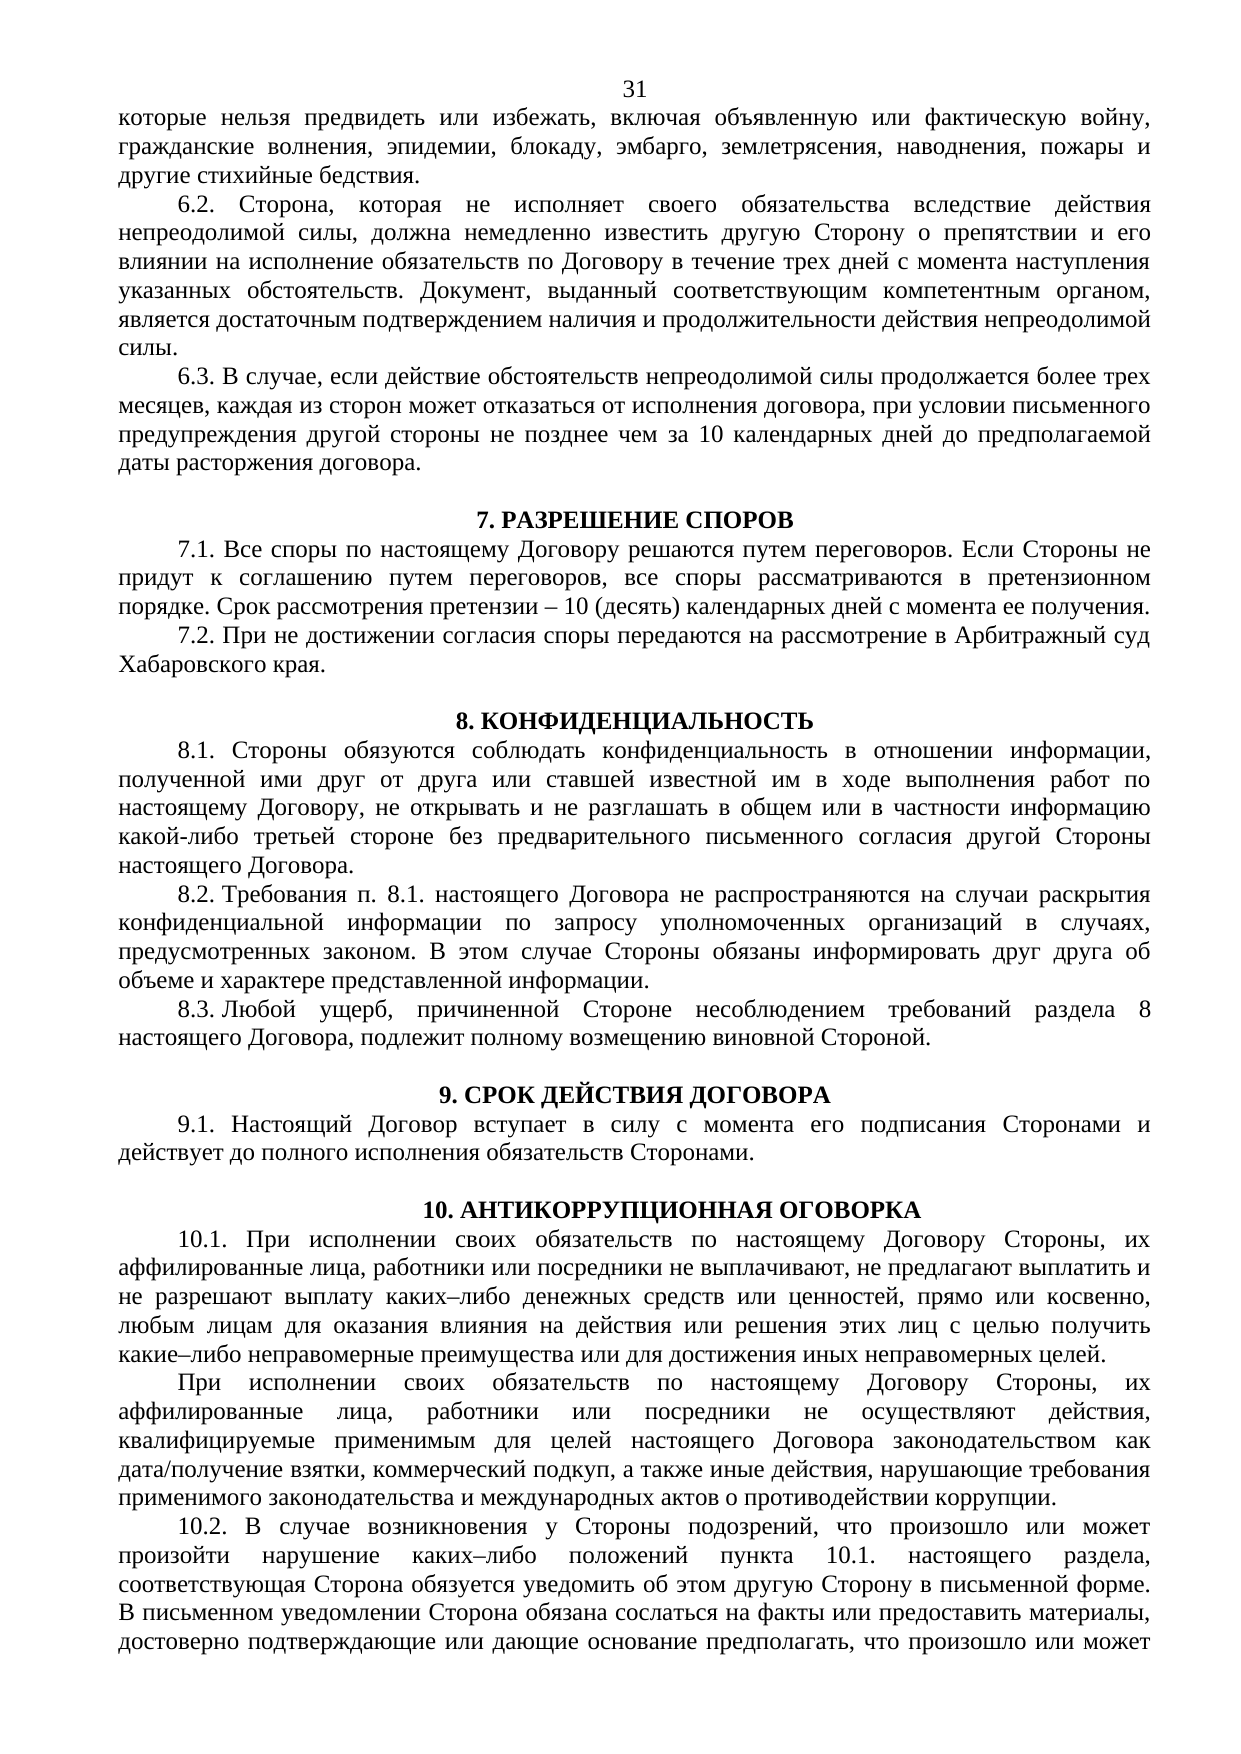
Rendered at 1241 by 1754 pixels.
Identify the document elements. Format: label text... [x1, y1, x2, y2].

text При исполнении своих обязательств по настоящему Договору Стороны, их аффилированные лица, работники или посредники не осуществляют действия, квалифицируемые применимым для целей настоящего Договора законодательством как дата/получение взятки, коммерческий подкуп, а также иные действия, нарушающие требования применимого законодательства и международных актов о противодействии коррупции. [118, 1367, 1152, 1511]
text 8.1. Стороны обязуются соблюдать конфиденциальность в отношении информации, полученной ими друг от друга или ставшей известной им в ходе выполнения работ по настоящему Договору, не открывать и не разглашать в общем или в частности информацию какой-либо третьей стороне без предварительного письменного согласия другой Стороны настоящего Договора. [118, 735, 1152, 879]
text 10. АНТИКОРРУПЦИОННАЯ ОГОВОРКА [118, 1195, 1152, 1224]
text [118, 102, 1152, 189]
text 9.1. Настоящий Договор вступает в силу с момента его подписания Сторонами и действует до полного исполнения обязательств Сторонами. [118, 1109, 1152, 1166]
text 10.1. При исполнении своих обязательств по настоящему Договору Стороны, их аффилированные лица, работники или посредники не выплачивают, не предлагают выплатить и не разрешают выплату каких–либо денежных средств или ценностей, прямо или косвенно, любым лицам для оказания влияния на действия или решения этих лиц с целью получить какие–либо неправомерные преимущества или для достижения иных неправомерных целей. [118, 1224, 1152, 1367]
text 7.1. Все споры по настоящему Договору решаются путем переговоров. Если Стороны не придут к соглашению путем переговоров, все споры рассматриваются в претензионном порядке. Срок рассмотрения претензии – 10 (десять) календарных дней с момента ее получения. [118, 534, 1152, 620]
text 9. СРОК ДЕЙСТВИЯ ДОГОВОРА [118, 1080, 1152, 1109]
text 8. КОНФИДЕНЦИАЛЬНОСТЬ [118, 706, 1152, 735]
text 8.2. Требования п. 8.1. настоящего Договора не распространяются на случаи раскрытия конфиденциальной информации по запросу уполномоченных организаций в случаях, предусмотренных законом. В этом случае Стороны обязаны информировать друг друга об объеме и характере представленной информации. [118, 879, 1152, 994]
text 6.3. В случае, если действие обстоятельств непреодолимой силы продолжается более трех месяцев, каждая из сторон может отказаться от исполнения договора, при условии письменного предупреждения другой стороны не позднее чем за 10 календарных дней до предполагаемой даты расторжения договора. [118, 361, 1152, 476]
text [118, 1511, 1152, 1655]
text 6.2. Сторона, которая не исполняет своего обязательства вследствие действия непреодолимой силы, должна немедленно известить другую Сторону о препятствии и его влиянии на исполнение обязательств по Договору в течение трех дней с момента наступления указанных обстоятельств. Документ, выданный соответствующим компетентным органом, является достаточным подтверждением наличия и продолжительности действия непреодолимой силы. [118, 189, 1152, 361]
text 7. РАЗРЕШЕНИЕ СПОРОВ [118, 505, 1152, 534]
text 8.3. Любой ущерб, причиненной Стороне несоблюдением требований раздела 8 настоящего Договора, подлежит полному возмещению виновной Стороной. [118, 994, 1152, 1051]
text 7.2. При не достижении согласия споры передаются на рассмотрение в Арбитражный суд Хабаровского края. [118, 620, 1152, 677]
